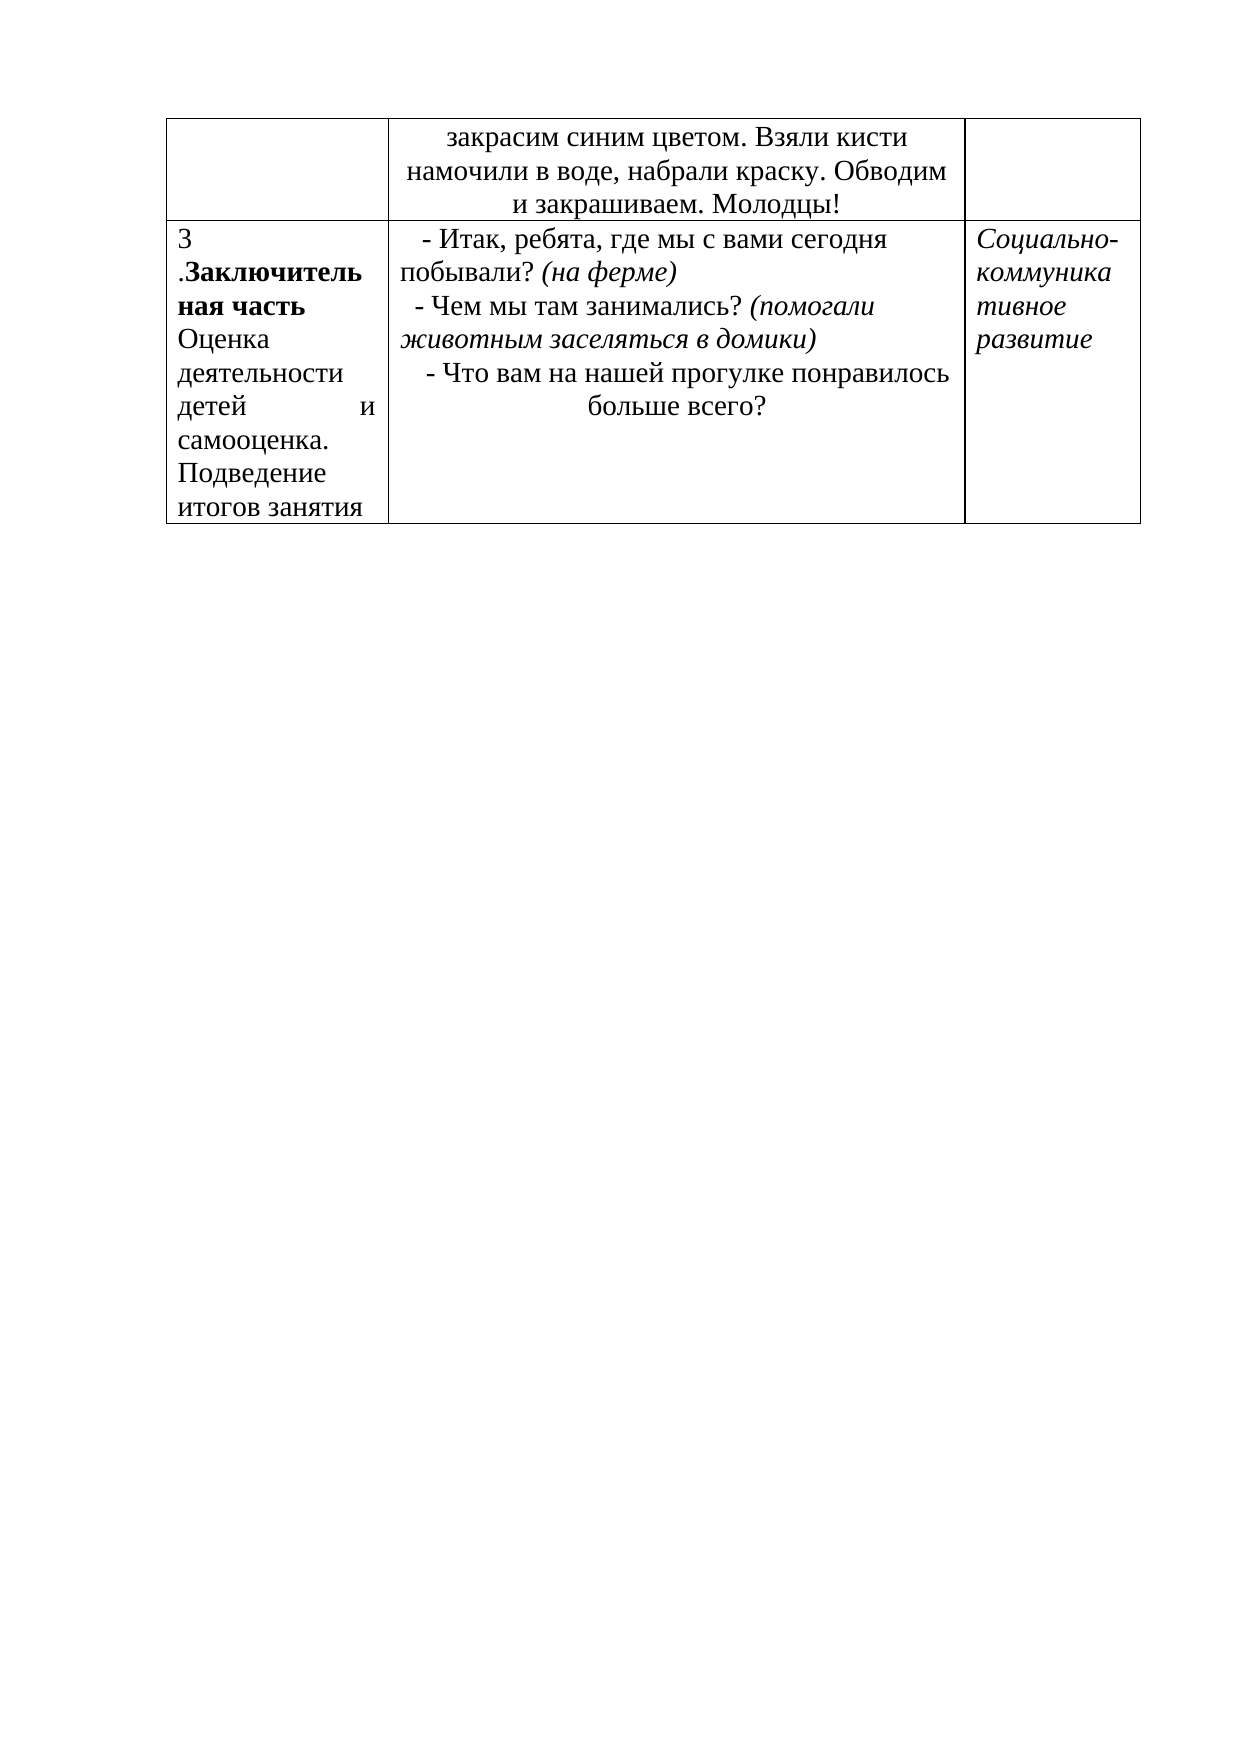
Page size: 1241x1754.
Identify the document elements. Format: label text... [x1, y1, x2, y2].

table_cell 3.Заключительная часть Оценка деятельности детей и самооценка. Подведение итогов занятия [167, 221, 388, 523]
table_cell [389, 119, 964, 220]
table_cell - Итак, ребята, где мы с вами сегодня побывали? (на ферме) - Чем мы там занимались? (помогали животным заселяться в домики) - Что вам на нашей прогулке понравилось больше всего? [389, 221, 964, 523]
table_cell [167, 119, 388, 220]
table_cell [966, 119, 1140, 220]
table_cell Социально-коммуникативное развитие [966, 221, 1140, 523]
